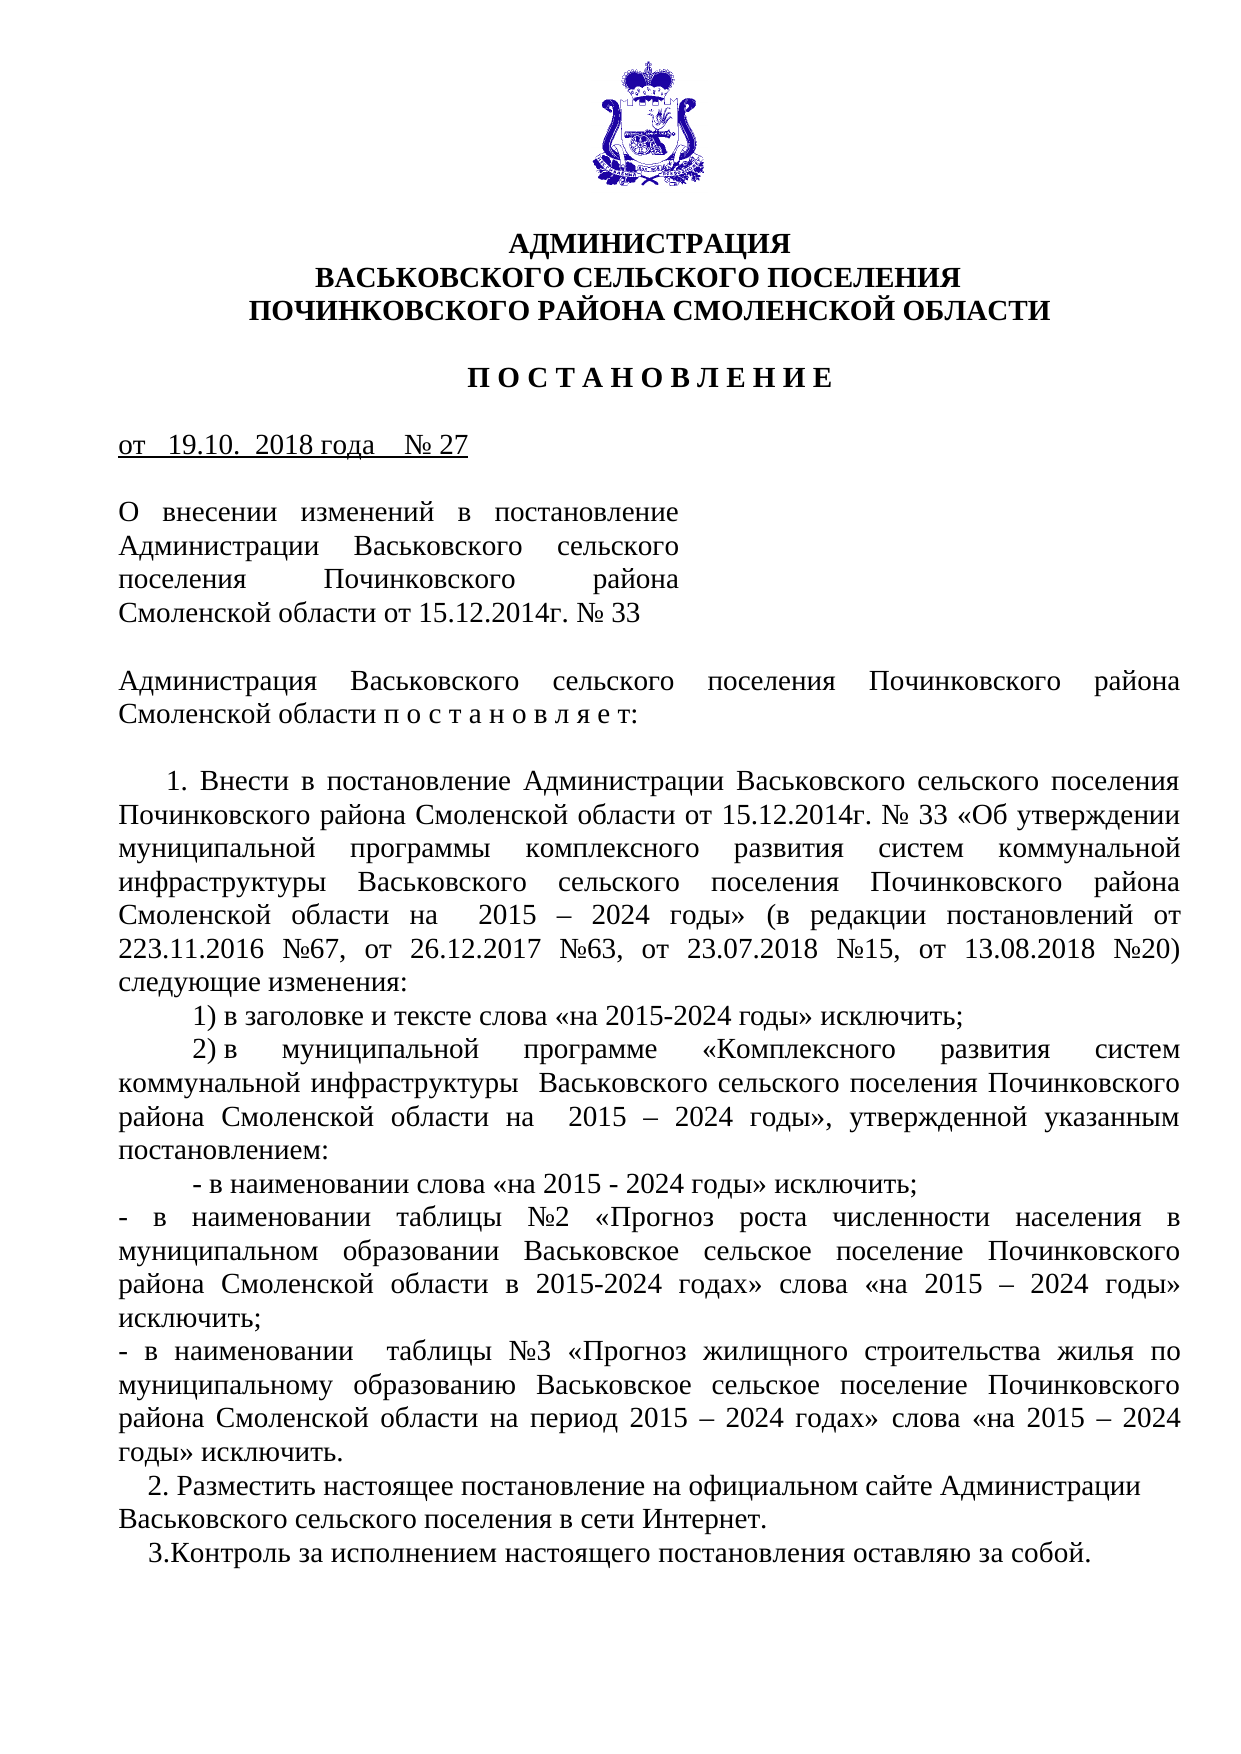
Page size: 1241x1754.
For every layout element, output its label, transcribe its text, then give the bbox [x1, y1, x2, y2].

text ПОЧИНКОВСКОГО РАЙОНА СМОЛЕНСКОЙ ОБЛАСТИ [118, 293, 1181, 327]
text - в наименовании слова «на 2015 - 2024 годы» исключить; [118, 1166, 1181, 1199]
text Администрация Васьковского сельского поселения Починковского района Смоленской области п о с т а н о в л я е т: [118, 663, 1181, 730]
text О внесении изменений в постановление Администрации Васьковского сельского поселения Починковского района Смоленской области от 15.12.2014г. № 33 [118, 494, 679, 629]
text АДМИНИСТРАЦИЯ [118, 226, 1181, 260]
text - в наименовании таблицы №2 «Прогноз роста численности населения в муниципальном образовании Васьковское сельское поселение Починковского района Смоленской области в 2015-2024 годах» слова «на 2015 – 2024 годы» исключить; [118, 1199, 1181, 1333]
text - в наименовании таблицы №3 «Прогноз жилищного строительства жилья по муниципальному образованию Васьковское сельское поселение Починковского района Смоленской области на период 2015 – 2024 годах» слова «на 2015 – 2024 годы» исключить. [118, 1333, 1181, 1468]
text 2. Разместить настоящее постановление на официальном сайте Администрации Васьковского сельского поселения в сети Интернет. [118, 1468, 1181, 1535]
text П О С Т А Н О В Л Е Н И Е [118, 360, 1181, 394]
text 1) в заголовке и тексте слова «на 2015-2024 годы» исключить; [118, 998, 1181, 1032]
picture [591, 58, 709, 193]
text ВАСЬКОВСКОГО СЕЛЬСКОГО ПОСЕЛЕНИЯ [118, 260, 1181, 293]
text 2) в муниципальной программе «Комплексного развития систем коммунальной инфраструктуры Васьковского сельского поселения Починковского района Смоленской области на 2015 – 2024 годы», утвержденной указанным постановлением: [118, 1032, 1181, 1166]
text от 19.10. 2018 года № 27 [118, 427, 1181, 461]
text 1. Внести в постановление Администрации Васьковского сельского поселения Починковского района Смоленской области от 15.12.2014г. № 33 «Об утверждении муниципальной программы комплексного развития систем коммунальной инфраструктуры Васьковского сельского поселения Починковского района Смоленской области на 2015 – 2024 годы» (в редакции постановлений от 223.11.2016 №67, от 26.12.2017 №63, от 23.07.2018 №15, от 13.08.2018 №20) следующие изменения: [118, 763, 1181, 998]
text 3.Контроль за исполнением настоящего постановления оставляю за собой. [118, 1535, 1187, 1568]
